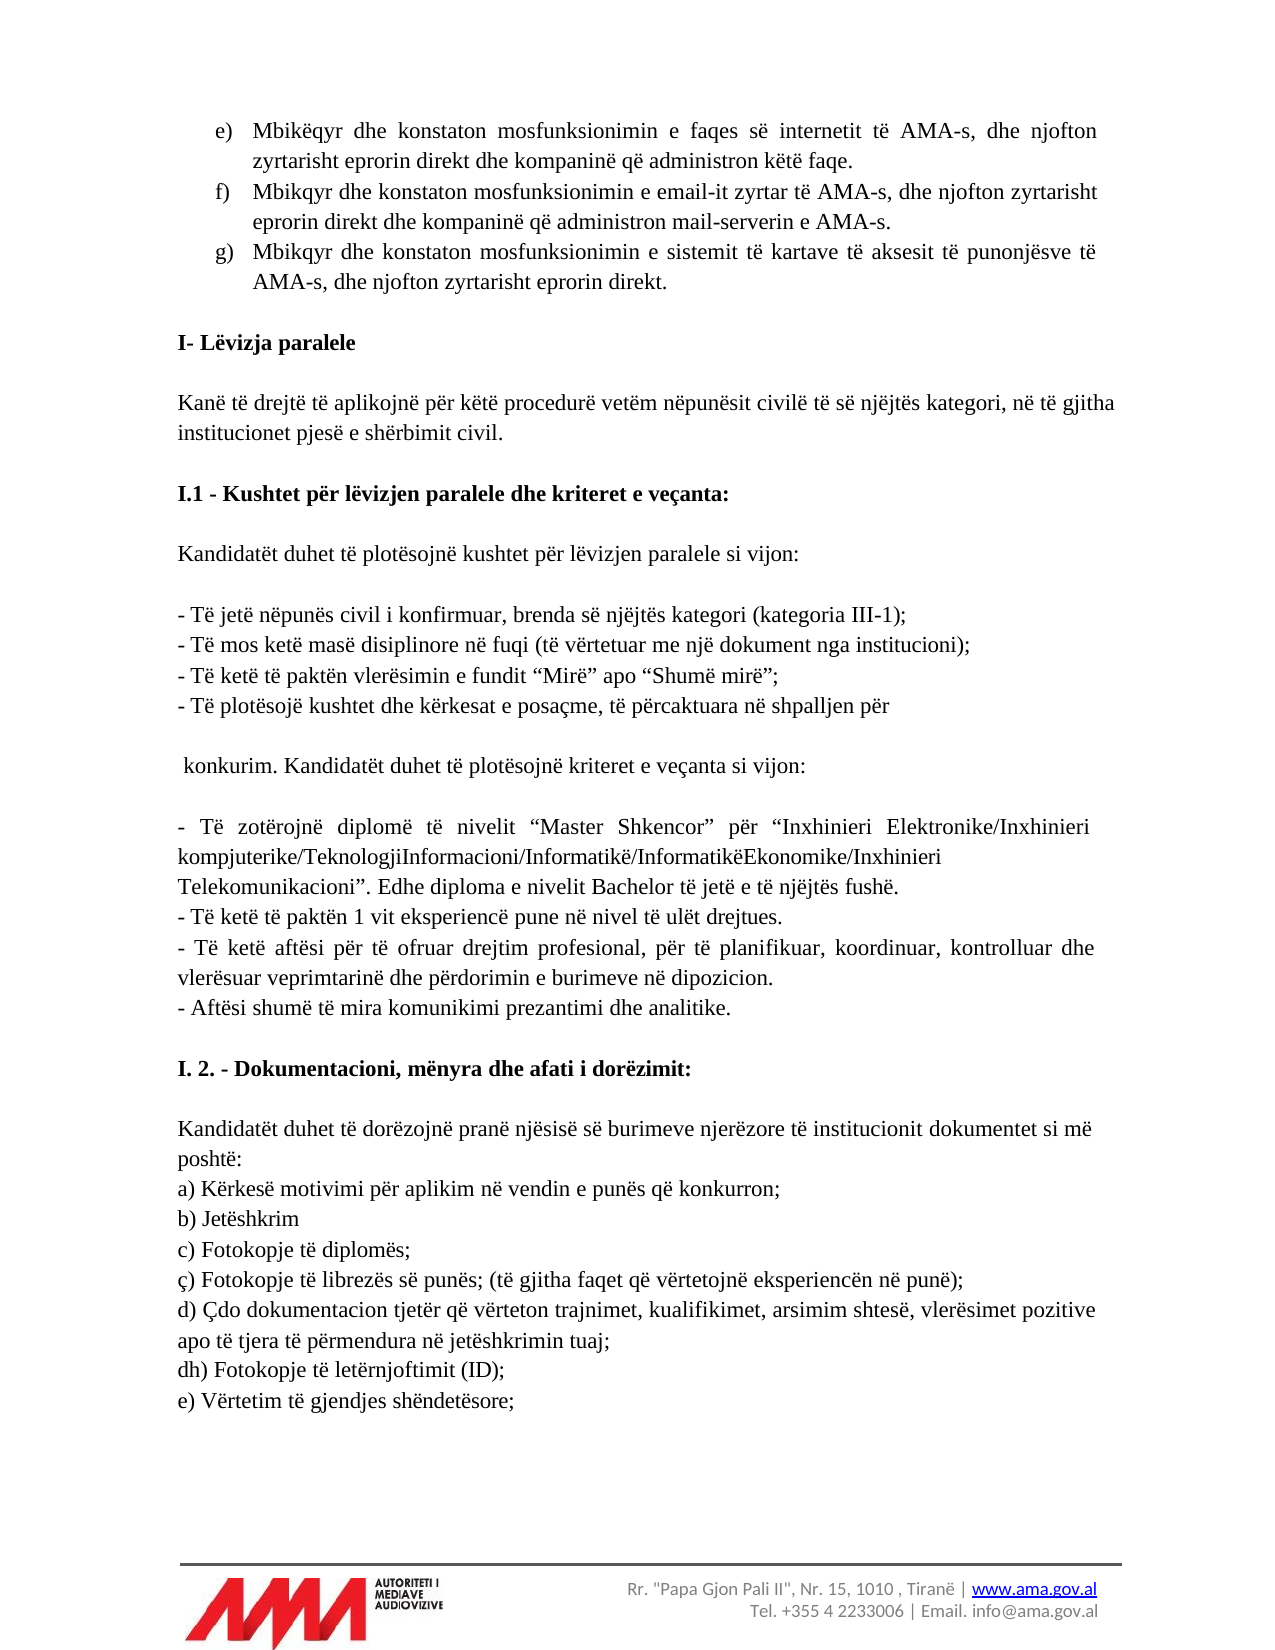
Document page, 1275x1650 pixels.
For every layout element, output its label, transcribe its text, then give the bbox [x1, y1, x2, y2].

subtitle Lëvizja paralele [177, 329, 1117, 355]
list Të zotërojnë diplomë të nivelit “Master Shkencor” për “Inxhinieri Elektronike/Inxhinieri kompjuterike/TeknologjiInformacioni/Informatikë/InformatikëEkonomike/Inxhinieri [177, 813, 1098, 869]
list Vërtetim të gjendjes shëndetësore; [177, 1387, 1117, 1413]
subtitle I. 2. - Dokumentacioni, mënyra dhe afati i dorëzimit: [177, 1055, 1117, 1082]
list Të mos ketë masë disiplinore në fuqi (të vërtetuar me një dokument nga institucioni); [177, 631, 1117, 658]
subtitle - Kushtet për lëvizjen paralele dhe kriteret e veçanta: [177, 481, 1117, 507]
text Kanë të drejtë të aplikojnë për këtë procedurë vetëm nëpunësit civilë të së njëjtës kategori, në të gjitha institucionet pjesë e shërbimit civil. [177, 389, 1117, 446]
text Telekomunikacioni”. Edhe diploma e nivelit Bachelor të jetë e të njëjtës fushë. [177, 873, 1117, 900]
text Kandidatët duhet të dorëzojnë pranë njësisë së burimeve njerëzore të institucionit dokumentet si më poshtë: [177, 1115, 1117, 1172]
list Çdo dokumentacion tjetër që vërteton trajnimet, kualifikimet, arsimim shtesë, vlerësimet pozitive apo të tjera të përmendura në jetëshkrimin tuaj; [177, 1297, 1097, 1353]
list Të ketë aftësi për të ofruar drejtim profesional, për të planifikuar, koordinuar, kontrolluar dhe vlerësuar veprimtarinë dhe përdorimin e burimeve në dipozicion. [177, 934, 1098, 990]
list Fotokopje të diplomës; [177, 1236, 1117, 1262]
list Të jetë nëpunës civil i konfirmuar, brenda së njëjtës kategori (kategoria III-1); [177, 601, 1117, 628]
list Aftësi shumë të mira komunikimi prezantimi dhe analitike. [177, 994, 1117, 1021]
list Të ketë të paktën 1 vit eksperiencë pune në nivel të ulët drejtues. [177, 903, 1117, 930]
list Jetëshkrim [177, 1206, 1117, 1232]
list Të ketë të paktën vlerësimin e fundit “Mirë” apo “Shumë mirë”; [177, 662, 1117, 688]
list Mbikëqyr dhe konstaton mosfunksionimin e faqes së internetit të AMA-s, dhe njofton zyrtarisht eprorin direkt dhe kompaninë që administron këtë faqe. [215, 117, 1098, 174]
text Kandidatët duhet të plotësojnë kushtet për lëvizjen paralele si vijon: [177, 541, 1117, 567]
text dh) Fotokopje të letërnjoftimit (ID); [177, 1357, 1117, 1383]
list Mbikqyr dhe konstaton mosfunksionimin e email-it zyrtar të AMA-s, dhe njofton zyrtarisht eprorin direkt dhe kompaninë që administron mail-serverin e AMA-s. [215, 178, 1098, 234]
list Kërkesë motivimi për aplikim në vendin e punës që konkurron; [177, 1176, 1117, 1202]
picture [185, 1578, 443, 1650]
list Të plotësojë kushtet dhe kërkesat e posaçme, të përcaktuara në shpalljen për konkurim. Kandidatët duhet të plotësojnë kriteret e veçanta si vijon: [177, 692, 989, 779]
text ç) Fotokopje të librezës së punës; (të gjitha faqet që vërtetojnë eksperiencën në punë); [177, 1266, 1117, 1293]
list Mbikqyr dhe konstaton mosfunksionimin e sistemit të kartave të aksesit të punonjësve të AMA-s, dhe njofton zyrtarisht eprorin direkt. [215, 238, 1098, 295]
